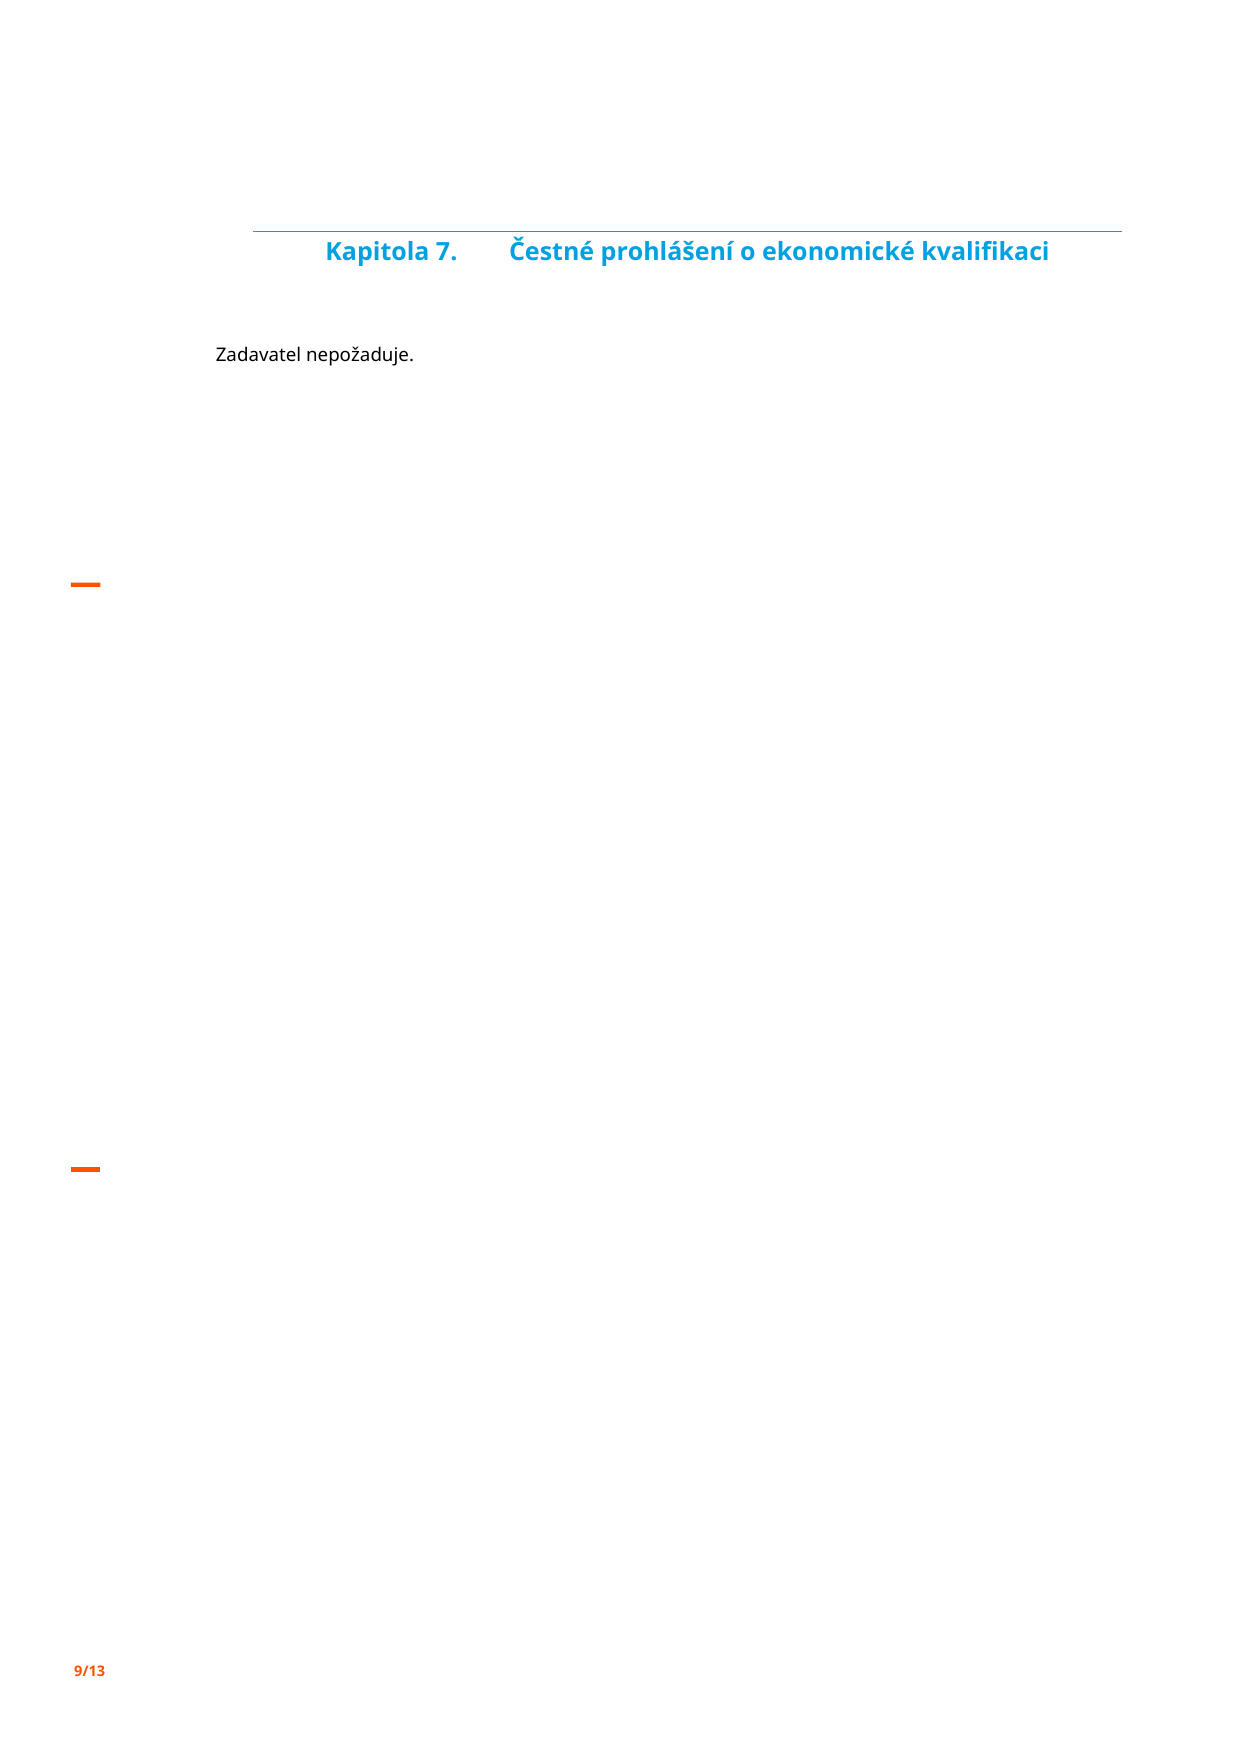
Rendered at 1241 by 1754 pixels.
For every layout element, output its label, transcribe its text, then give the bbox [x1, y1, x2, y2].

text Zadavatel nepožaduje. [216, 341, 1122, 367]
subtitle Čestné prohlášení o ekonomické kvalifikaci [253, 232, 1122, 268]
